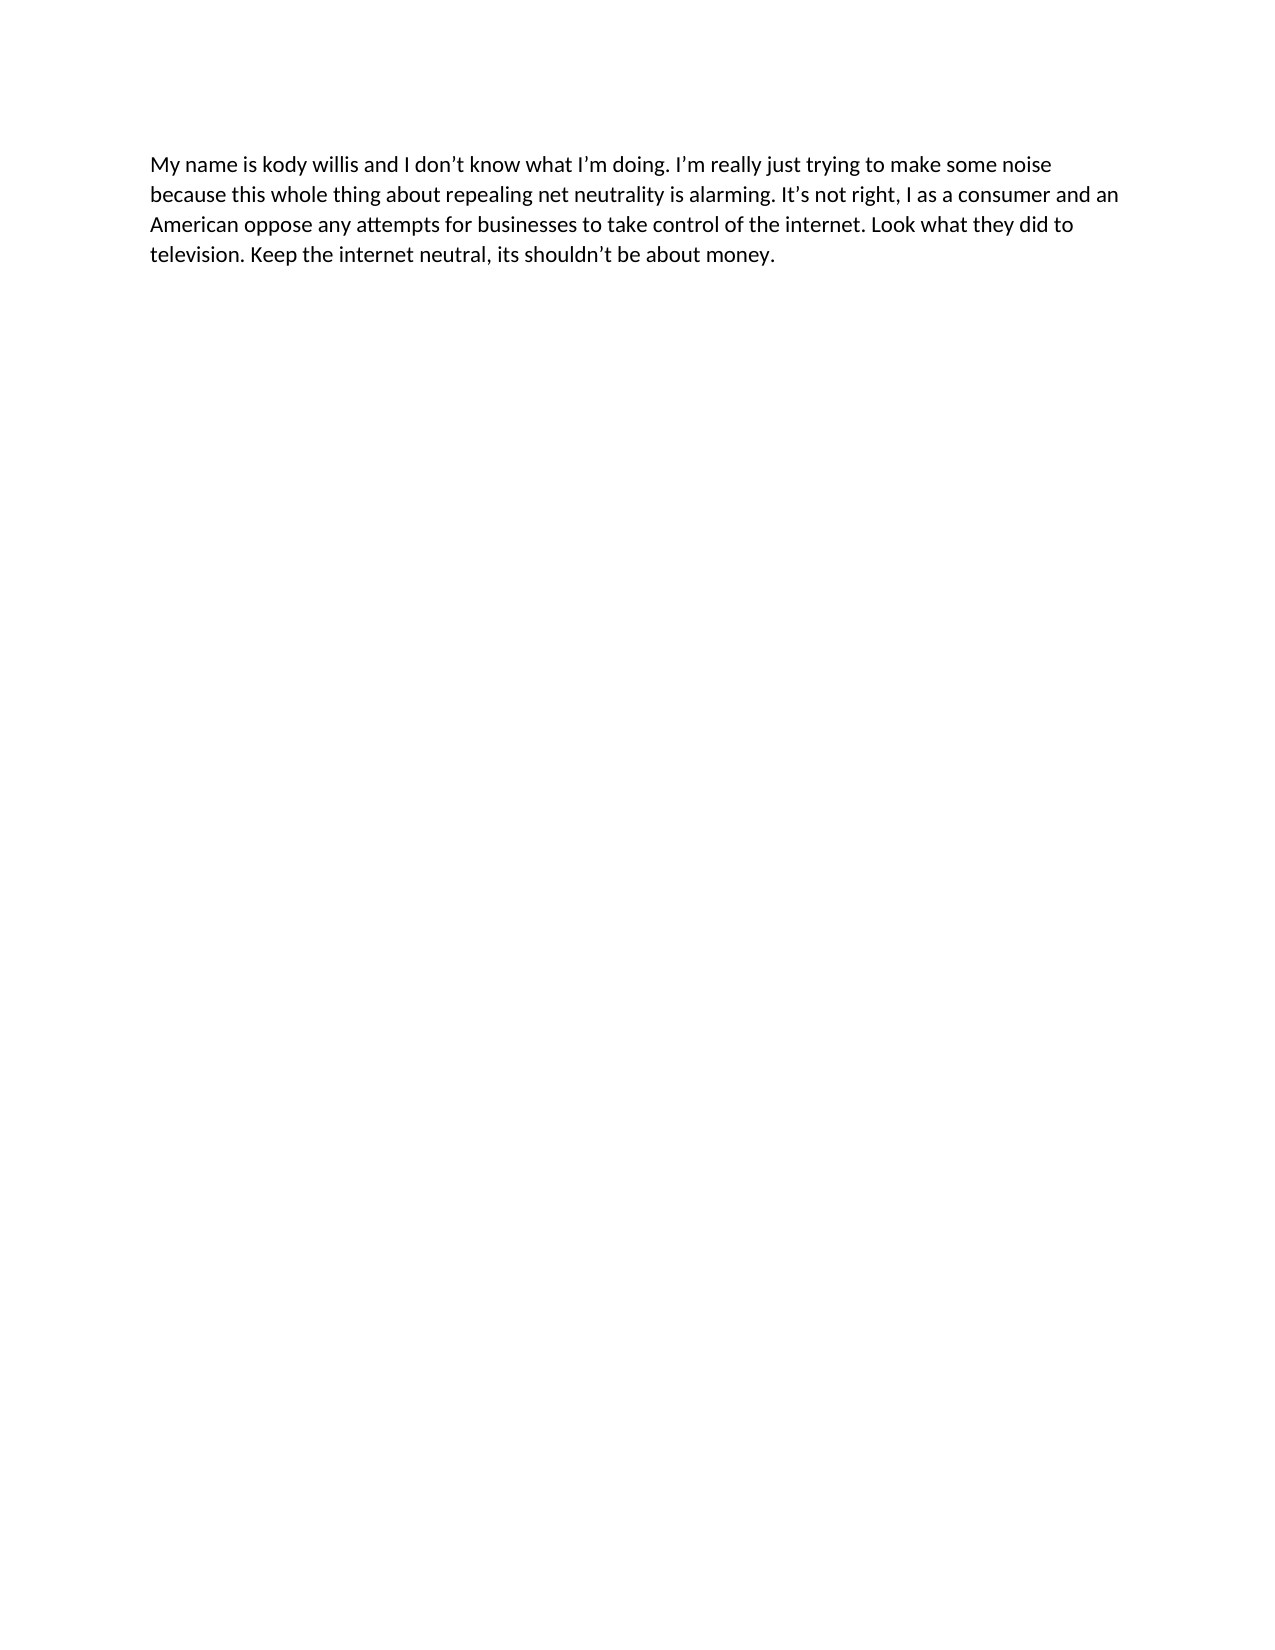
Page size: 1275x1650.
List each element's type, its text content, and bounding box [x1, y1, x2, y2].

text My name is kody willis and I don’t know what I’m doing. I’m really just trying to make some noise because this whole thing about repealing net neutrality is alarming. It’s not right, I as a consumer and an American oppose any attempts for businesses to take control of the internet. Look what they did to television. Keep the internet neutral, its shouldn’t be about money. [150, 150, 1125, 269]
